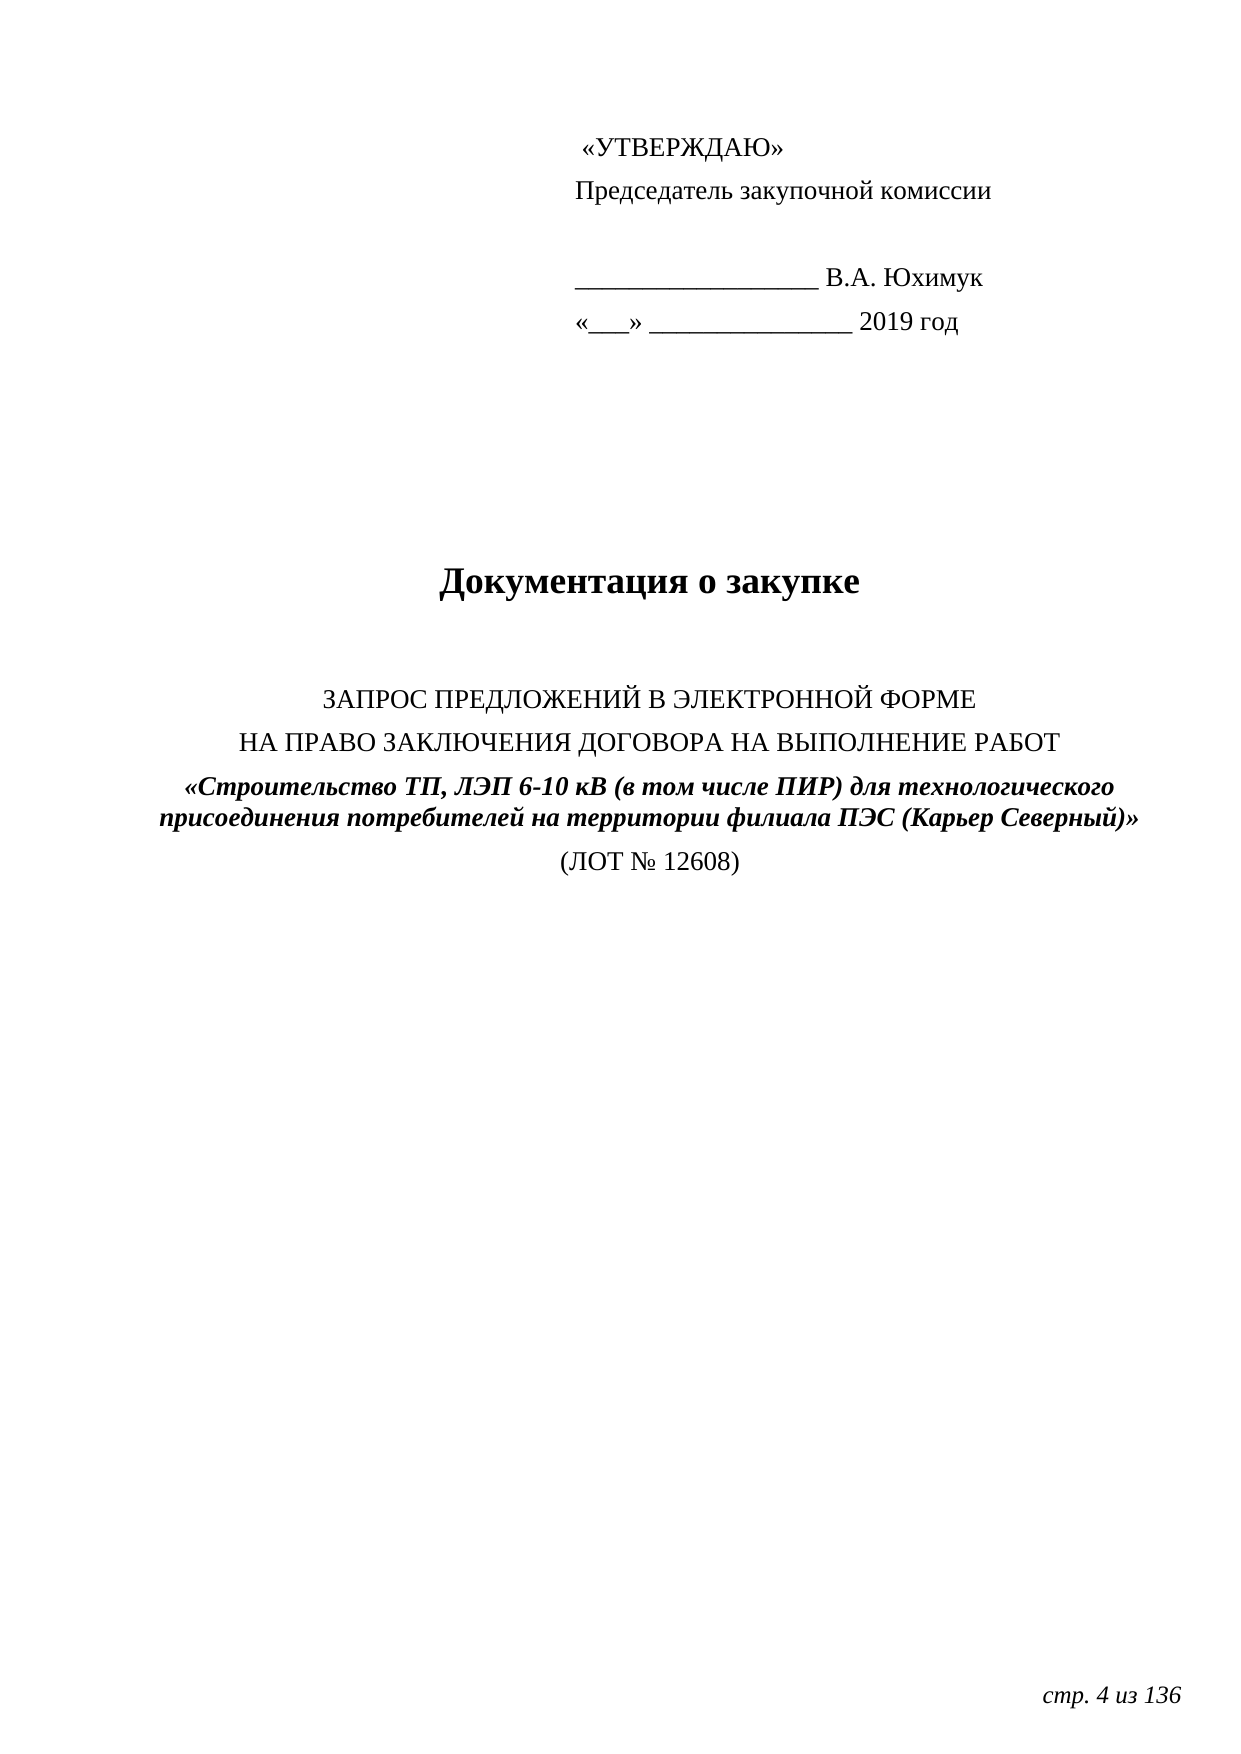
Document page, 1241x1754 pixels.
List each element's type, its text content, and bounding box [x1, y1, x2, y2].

text __________________ В.А. Юхимук [575, 262, 1181, 293]
text Документация о закупке [118, 558, 1181, 602]
text «Строительство ТП, ЛЭП 6-10 кВ (в том числе ПИР) для технологического присоединения потребителей на территории филиала ПЭС (Карьер Северный)» [118, 770, 1181, 832]
text ЗАПРОС ПРЕДЛОЖЕНИЙ В ЭЛЕКТРОННОЙ ФОРМЕ [118, 683, 1181, 714]
text (ЛОТ № 12608) [118, 845, 1181, 876]
text Председатель закупочной комиссии [575, 174, 1181, 205]
text НА ПРАВО ЗАКЛЮЧЕНИЯ ДОГОВОРА НА ВЫПОЛНЕНИЕ РАБОТ [118, 726, 1181, 758]
text «УТВЕРЖДАЮ» [575, 131, 1181, 162]
text «___» _______________ 2019 год [575, 305, 1181, 336]
